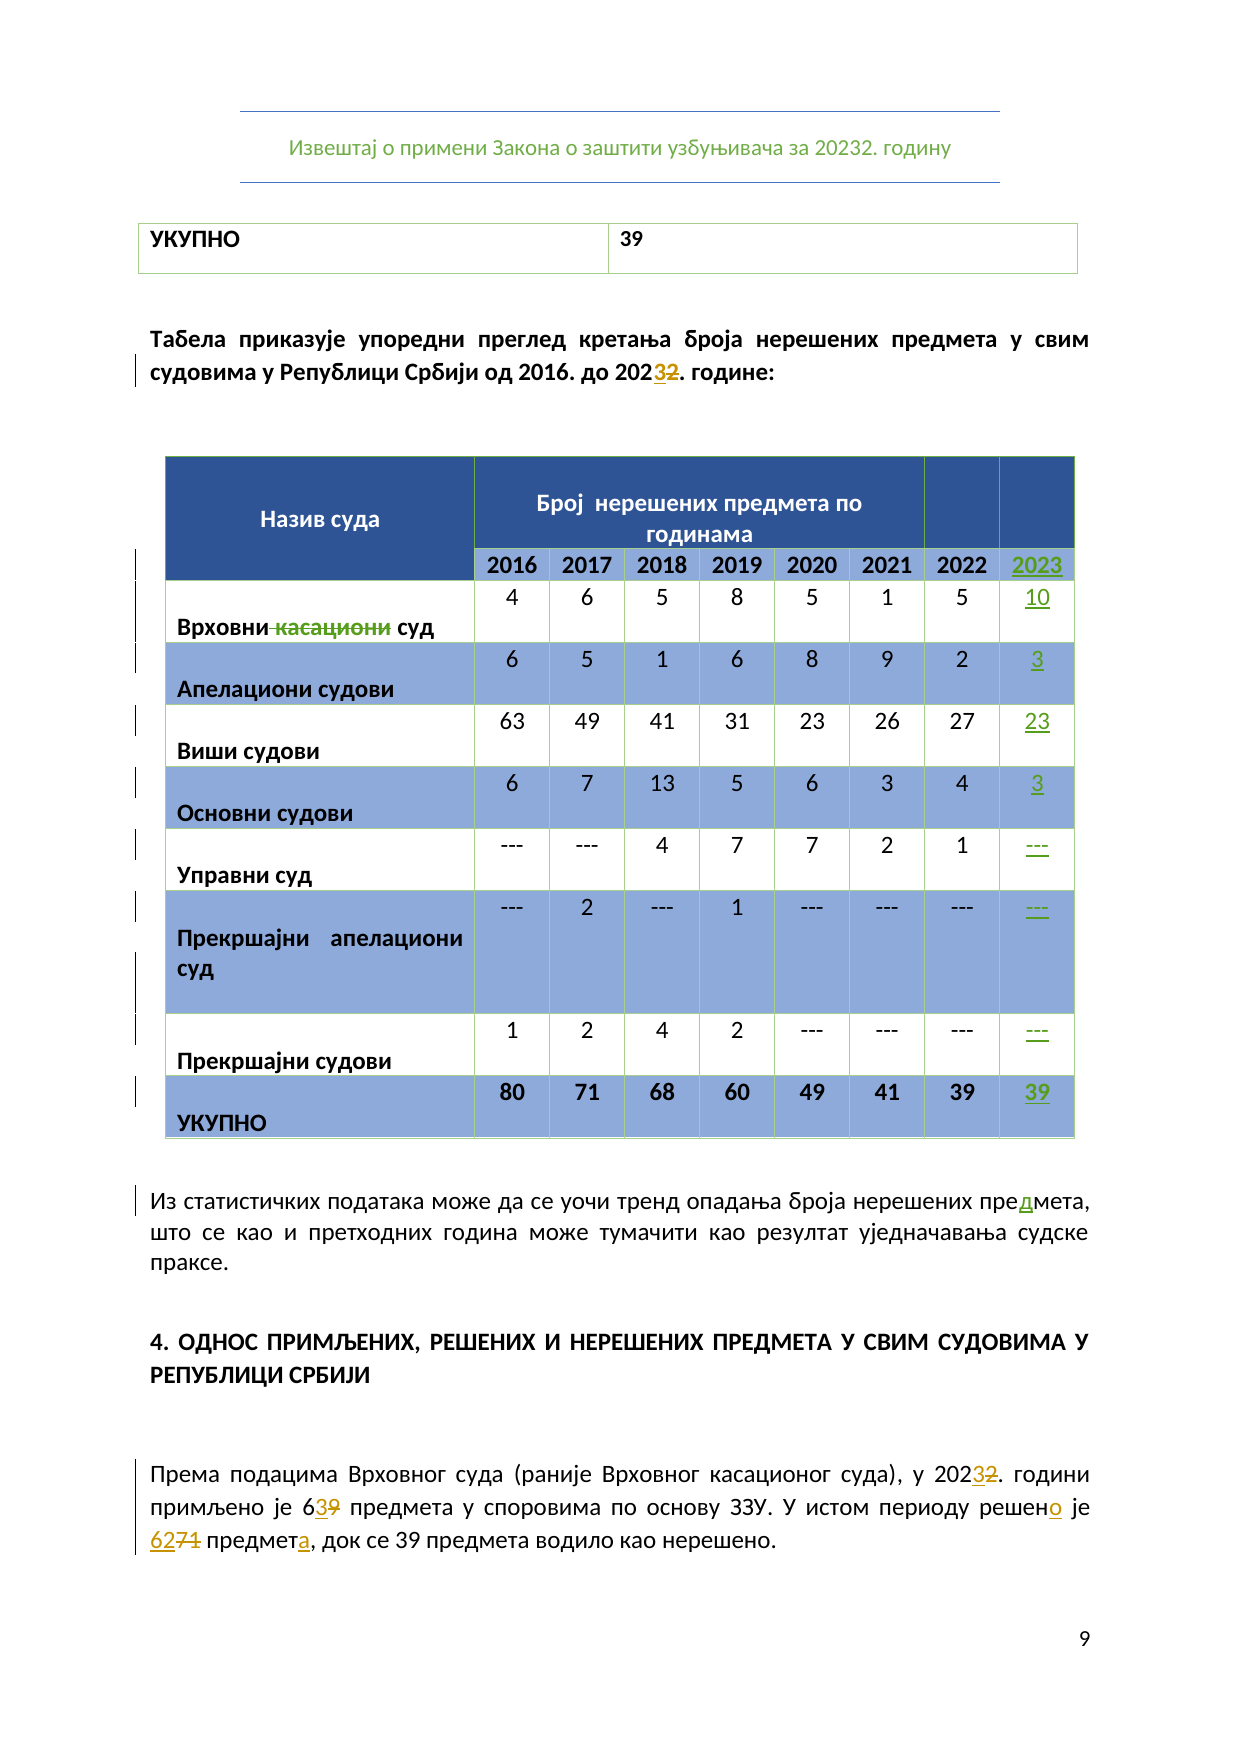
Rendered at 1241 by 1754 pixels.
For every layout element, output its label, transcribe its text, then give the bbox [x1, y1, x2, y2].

table_cell УКУПНО [139, 224, 608, 273]
table_cell 4 [925, 767, 999, 828]
table_cell УКУПНО [166, 1076, 474, 1137]
table_cell 7 [700, 829, 774, 890]
text Из статистичких података може да се уочи тренд опадања броја нерешених премета, што се као и претходних година може тумачити као резултат уједначавања судске праксе. [150, 1185, 1090, 1277]
table_cell --- [850, 891, 924, 1013]
table_cell 49 [775, 1076, 849, 1137]
table_cell 2 [850, 829, 924, 890]
table_cell Врховни суд [166, 581, 474, 642]
table_cell --- [775, 1014, 849, 1075]
table_cell 2020 [775, 549, 849, 580]
table_cell 41 [625, 705, 699, 766]
table_cell 68 [625, 1076, 699, 1137]
table_cell 5 [925, 581, 999, 642]
table_cell 2022 [925, 549, 999, 580]
table_cell 1 [925, 829, 999, 890]
table_cell [1000, 643, 1074, 704]
table_cell 2 [700, 1014, 774, 1075]
table_cell 6 [775, 767, 849, 828]
table_cell 2018 [625, 549, 699, 580]
table_cell 41 [850, 1076, 924, 1137]
table_cell 49 [550, 705, 624, 766]
table_cell 23 [775, 705, 849, 766]
table_cell 2016 [475, 549, 549, 580]
table_cell [1000, 1014, 1074, 1075]
table_cell --- [925, 1014, 999, 1075]
table_cell Апелациони судови [166, 643, 474, 704]
table_cell 39 [925, 1076, 999, 1137]
table_cell 9 [850, 643, 924, 704]
table_cell [1000, 1076, 1074, 1137]
table_cell 63 [475, 705, 549, 766]
table_cell --- [475, 829, 549, 890]
table_cell 5 [775, 581, 849, 642]
table_cell 1 [625, 643, 699, 704]
table_cell 13 [625, 767, 699, 828]
table_cell 26 [850, 705, 924, 766]
table_cell [1000, 767, 1074, 828]
table_cell 80 [475, 1076, 549, 1137]
table_cell 1 [475, 1014, 549, 1075]
table_cell Основни судови [166, 767, 474, 828]
table_cell 2017 [550, 549, 624, 580]
table_cell 6 [550, 581, 624, 642]
table_header Број нерешених предмета по годинама [475, 457, 924, 548]
table_cell 6 [700, 643, 774, 704]
table_cell --- [775, 891, 849, 1013]
table_cell 4 [475, 581, 549, 642]
table_cell 1 [700, 891, 774, 1013]
table_header [925, 457, 999, 548]
table_cell 6 [475, 643, 549, 704]
table_header [1000, 457, 1074, 548]
table_header Назив суда [166, 457, 474, 580]
table_cell 39 [609, 224, 1077, 273]
table_cell 4 [625, 1014, 699, 1075]
table_cell --- [925, 891, 999, 1013]
table_cell Прекршајни апелациони суд [166, 891, 474, 1013]
table_cell --- [850, 1014, 924, 1075]
table_cell --- [625, 891, 699, 1013]
table_cell [1000, 549, 1074, 580]
table_cell 8 [775, 643, 849, 704]
table_cell 7 [775, 829, 849, 890]
table_cell 2 [550, 891, 624, 1013]
table_cell [1000, 891, 1074, 1013]
table_cell 60 [700, 1076, 774, 1137]
table_cell 4 [625, 829, 699, 890]
table_cell 2019 [700, 549, 774, 580]
table_cell 1 [850, 581, 924, 642]
table_cell 6 [475, 767, 549, 828]
table_cell [1000, 829, 1074, 890]
table_cell [1000, 705, 1074, 766]
table_cell --- [550, 829, 624, 890]
table_cell Управни суд [166, 829, 474, 890]
table_cell Прекршајни судови [166, 1014, 474, 1075]
table_cell 8 [700, 581, 774, 642]
table_cell 5 [700, 767, 774, 828]
table_cell 71 [550, 1076, 624, 1137]
table_cell --- [475, 891, 549, 1013]
table_cell [1000, 581, 1074, 642]
table_cell 2 [550, 1014, 624, 1075]
table_cell 5 [550, 643, 624, 704]
text 4. ОДНОС ПРИМЉЕНИХ, РЕШЕНИХ И НЕРЕШЕНИХ ПРЕДМЕТА У СВИМ СУДОВИМА У РЕПУБЛИЦИ СРБИЈИ [150, 1327, 1090, 1390]
table_cell 2021 [850, 549, 924, 580]
table_cell 27 [925, 705, 999, 766]
table_cell 7 [550, 767, 624, 828]
text Табела приказује упоредни преглед кретања броја нерешених предмета у свим судовима у Републици Србији од 2016. до 202. године: [150, 323, 1090, 387]
table_cell 2 [925, 643, 999, 704]
table_cell 3 [850, 767, 924, 828]
table_cell 5 [625, 581, 699, 642]
text Према подацима Врховног суда (раније Врховног касационог суда), у 202. години примљено је 6 предмета у споровима по основу ЗЗУ. У истом периоду решен је предмет, док се 39 предмета водило као нерешено. [150, 1459, 1090, 1555]
table_cell 31 [700, 705, 774, 766]
table_cell Виши судови [166, 705, 474, 766]
